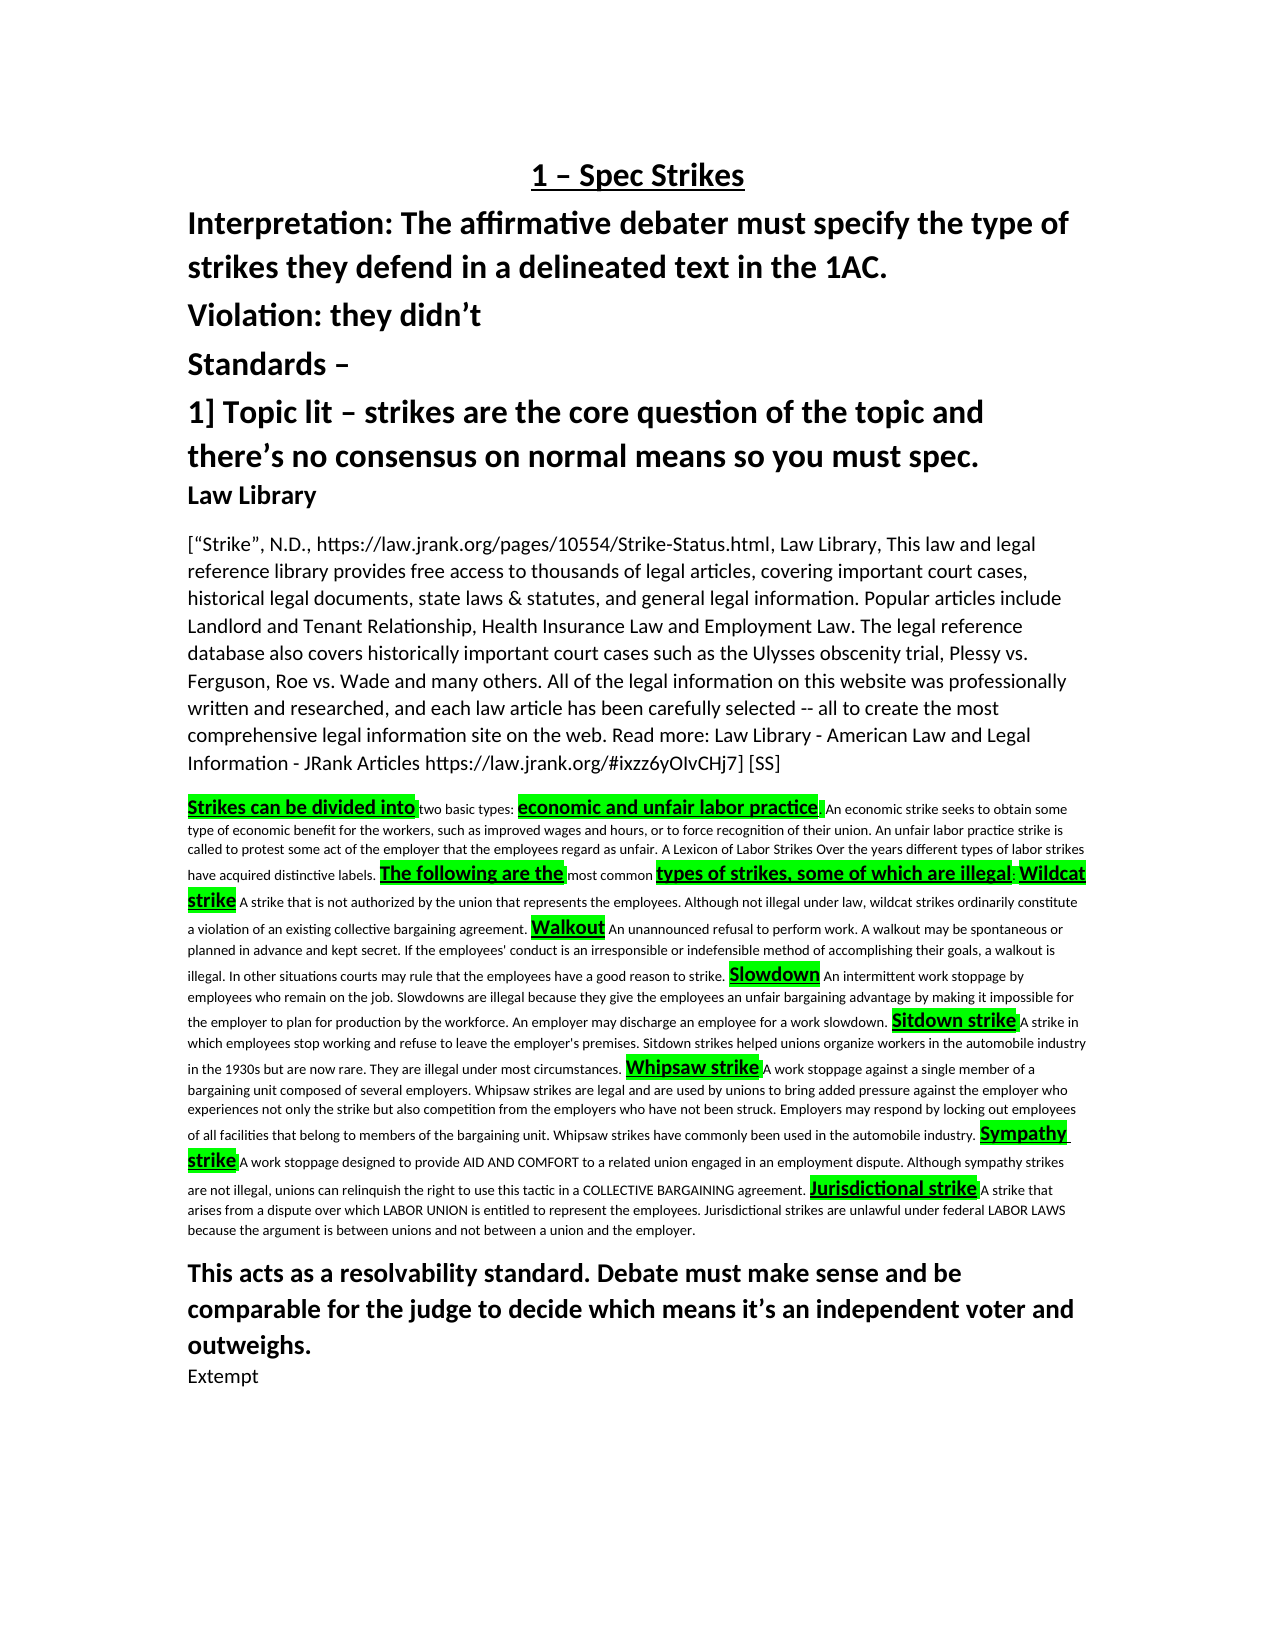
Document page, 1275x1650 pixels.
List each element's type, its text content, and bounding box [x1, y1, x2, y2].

subtitle Violation: they didn’t [187, 294, 1087, 335]
subtitle This acts as a resolvability standard. Debate must make sense and be comparable for the judge to decide which means it’s an independent voter and outweighs. [187, 1257, 1087, 1361]
text Strikes can be divided into two basic types: economic and unfair labor practice. An economic strike seeks to obtain some type of economic benefit for the workers, such as improved wages and hours, or to force recognition of their union. An unfair labor practice strike is called to protest some act of the employer that the employees regard as unfair. A Lexicon of Labor Strikes Over the years different types of labor strikes have acquired distinctive labels. The following are the most common types of strikes, some of which are illegal: Wildcat strike A strike that is not authorized by the union that represents the employees. Although not illegal under law, wildcat strikes ordinarily constitute a violation of an existing collective bargaining agreement. Walkout An unannounced refusal to perform work. A walkout may be spontaneous or planned in advance and kept secret. If the employees' conduct is an irresponsible or indefensible method of accomplishing their goals, a walkout is illegal. In other situations courts may rule that the employees have a good reason to strike. Slowdown An intermittent work stoppage by employees who remain on the job. Slowdowns are illegal because they give the employees an unfair bargaining advantage by making it impossible for the employer to plan for production by the workforce. An employer may discharge an employee for a work slowdown. Sitdown strike A strike in which employees stop working and refuse to leave the employer's premises. Sitdown strikes helped unions organize workers in the automobile industry in the 1930s but are now rare. They are illegal under most circumstances. Whipsaw strike A work stoppage against a single member of a bargaining unit composed of several employers. Whipsaw strikes are legal and are used by unions to bring added pressure against the employer who experiences not only the strike but also competition from the employers who have not been struck. Employers may respond by locking out employees of all facilities that belong to members of the bargaining unit. Whipsaw strikes have commonly been used in the automobile industry. Sympathy strike A work stoppage designed to provide AID AND COMFORT to a related union engaged in an employment dispute. Although sympathy strikes are not illegal, unions can relinquish the right to use this tactic in a COLLECTIVE BARGAINING agreement. Jurisdictional strike A strike that arises from a dispute over which LABOR UNION is entitled to represent the employees. Jurisdictional strikes are unlawful under federal LABOR LAWS because the argument is between unions and not between a union and the employer. [187, 794, 1087, 1238]
text Law Library [187, 478, 1087, 512]
subtitle Standards – [187, 342, 1087, 383]
text [“Strike”, N.D., https://law.jrank.org/pages/10554/Strike-Status.html, Law Library, This law and legal reference library provides free access to thousands of legal articles, covering important court cases, historical legal documents, state laws & statutes, and general legal information. Popular articles include Landlord and Tenant Relationship, Health Insurance Law and Employment Law. The legal reference database also covers historically important court cases such as the Ulysses obscenity trial, Plessy vs. Ferguson, Roe vs. Wade and many others. All of the legal information on this website was professionally written and researched, and each law article has been carefully selected -- all to create the most comprehensive legal information site on the web. Read more: Law Library - American Law and Legal Information - JRank Articles https://law.jrank.org/#ixzz6yOIvCHj7] [SS] [187, 531, 1087, 775]
subtitle 1] Topic lit – strikes are the core question of the topic and there’s no consensus on normal means so you must spec. [187, 391, 1087, 475]
text Extempt [187, 1363, 1087, 1389]
subtitle 1 – Spec Strikes [187, 154, 1087, 195]
subtitle Interpretation: The affirmative debater must specify the type of strikes they defend in a delineated text in the 1AC. [187, 202, 1087, 287]
